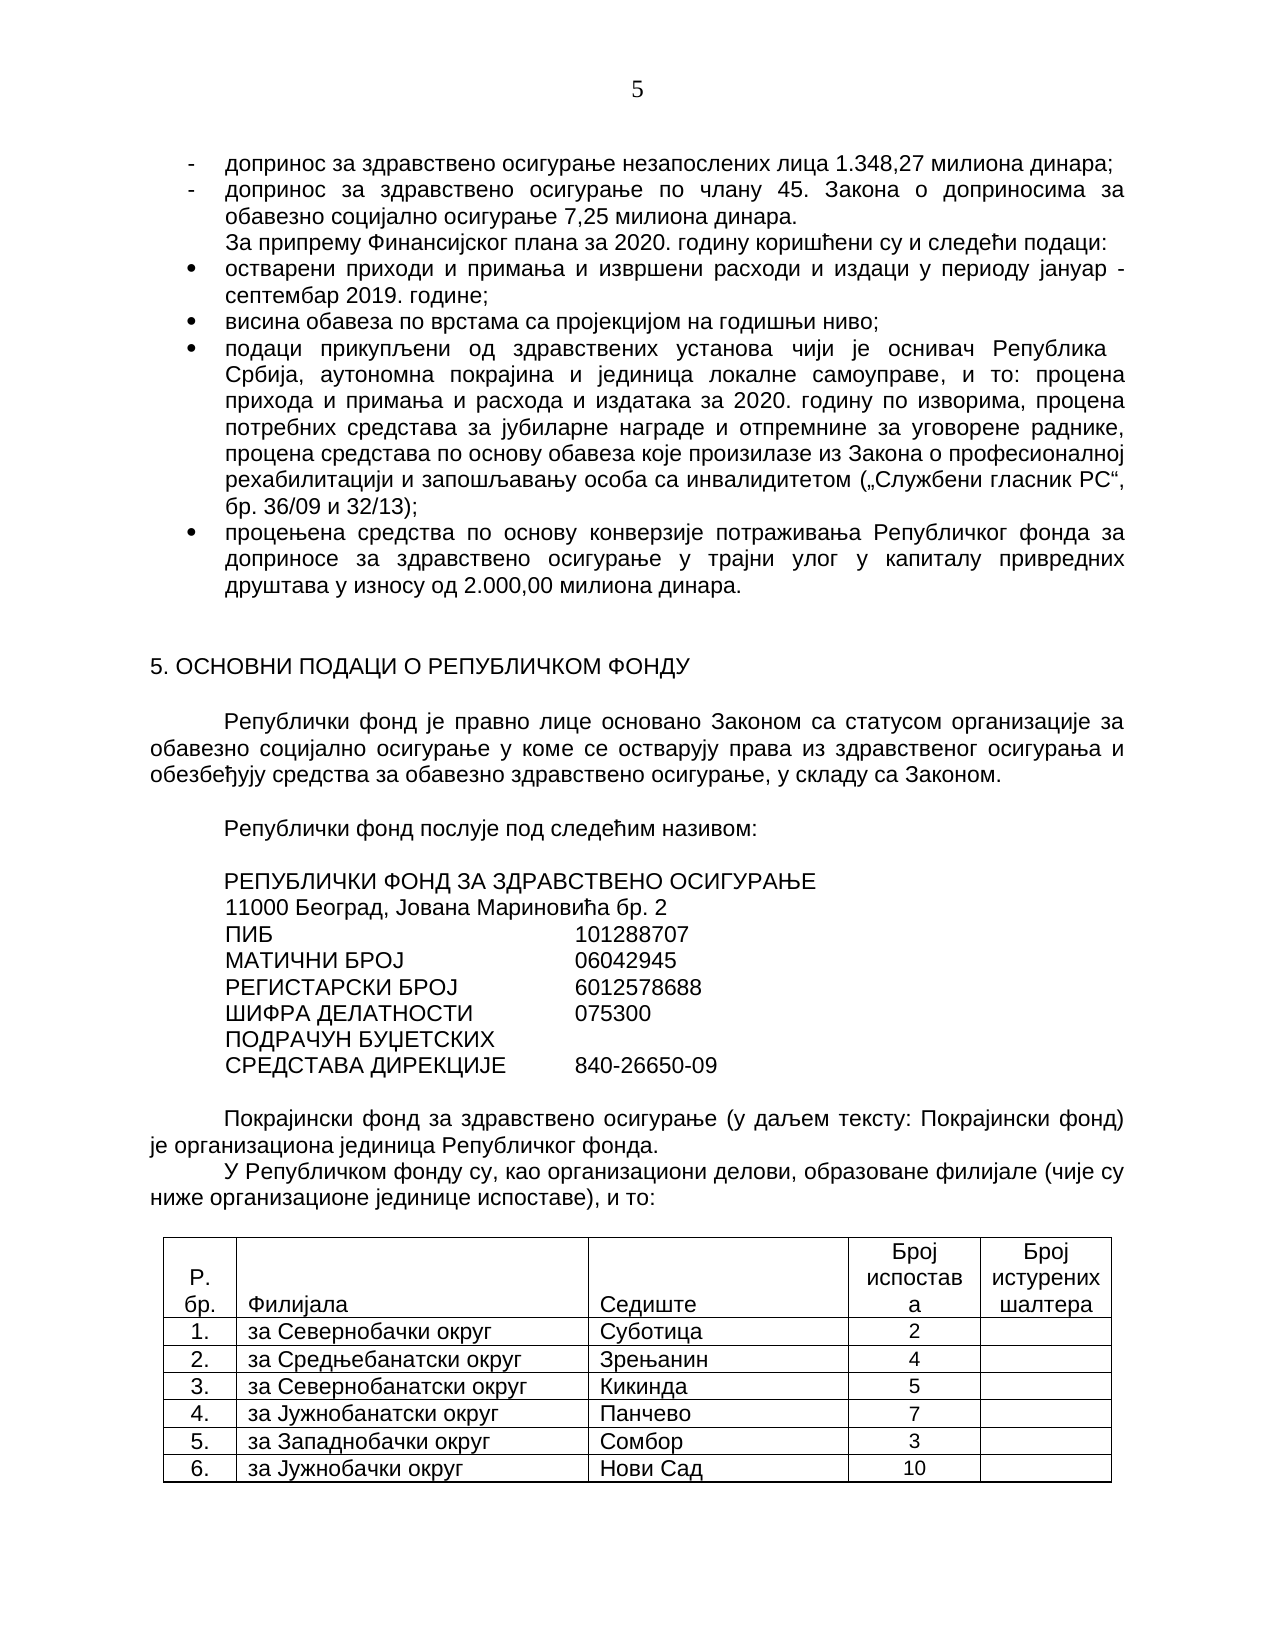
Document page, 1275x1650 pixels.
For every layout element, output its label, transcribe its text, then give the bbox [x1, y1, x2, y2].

table_cell за Средњебанатски округ [237, 1346, 588, 1372]
table_cell ШИФРА ДЕЛАТНОСТИ [214, 1000, 563, 1026]
table_cell [981, 1373, 1111, 1399]
table_cell [981, 1318, 1111, 1344]
table_cell 3. [164, 1373, 236, 1399]
list допринос за здравствено осигурање по члану 45. Закона о доприносима за обавезно социјално осигурање 7,25 милиона динара. [187, 176, 1125, 229]
table_cell 1. [164, 1318, 236, 1344]
text За припрему Финансијског плана за 2020. годину коришћени су и следећи подаци: [150, 229, 1125, 255]
table_cell 2 [849, 1318, 980, 1344]
text РЕПУБЛИЧКИ ФОНД ЗА ЗДРАВСТВЕНО ОСИГУРАЊЕ [150, 868, 1125, 894]
table_cell 6012578688 [563, 974, 814, 1000]
text 5. ОСНОВНИ ПОДАЦИ О РЕПУБЛИЧКОМ ФОНДУ [150, 653, 1125, 679]
table_cell 5. [164, 1428, 236, 1454]
table_cell за Севернобачки округ [237, 1318, 588, 1344]
table_cell 4. [164, 1400, 236, 1427]
list допринос за здравствено осигурање незапослених лица 1.348,27 милиона динара; [187, 150, 1125, 176]
table_header Седиште [589, 1238, 848, 1317]
table_cell 4 [849, 1346, 980, 1372]
table_header 101288707 [563, 921, 814, 947]
table_cell 06042945 [563, 947, 814, 973]
table_cell за Јужнобачки округ [237, 1455, 588, 1481]
table_cell 2. [164, 1346, 236, 1372]
table_header Број истурених шалтера [981, 1238, 1111, 1317]
list подаци прикупљени од здравствених установа чији је оснивач Република Србија, аутономна покрајина и јединица локалне самоуправе, и то: процена прихода и примања и расхода и издатака за 2020. годину по изворима, процена потребних средстава за јубиларне награде и отпремнине за уговорене раднике, процена средстава по основу обавеза које произилазе из Закона о професионалној рехабилитацији и запошљавању особа са инвалидитетом („Службени гласник РС“, бр. 36/09 и 32/13); [187, 334, 1125, 519]
table_cell МАТИЧНИ БРОЈ [214, 947, 563, 973]
table_cell 3 [849, 1428, 980, 1454]
table_cell 10 [849, 1455, 980, 1481]
table_cell Панчево [589, 1400, 848, 1427]
table_cell за Западнобачки округ [237, 1428, 588, 1454]
table_cell Сомбор [589, 1428, 848, 1454]
text Републички фонд је правно лице основано Законом са статусом организације за обавезно социјално осигурање у коме се остварују права из здравственог осигурања и обезбеђују средства за обавезно здравствено осигурање, у складу са Законом. [150, 708, 1125, 787]
table_header ПИБ [214, 921, 563, 947]
table_cell РЕГИСТАРСКИ БРОЈ [214, 974, 563, 1000]
text У Републичком фонду су, као организациони делови, образоване филијале (чије су ниже организационе јединице испоставе), и то: [150, 1158, 1125, 1211]
list висина обавеза по врстама са пројекцијом на годишњи ниво; [187, 308, 1125, 334]
table_cell [981, 1400, 1111, 1427]
table_cell 6. [164, 1455, 236, 1481]
table_cell 5 [849, 1373, 980, 1399]
table_header Р. бр. [164, 1238, 236, 1317]
text 11000 Београд, Јована Мариновића бр. 2 [150, 894, 1125, 921]
table_cell ПОДРАЧУН БУЏЕТСКИХ СРЕДСТАВА ДИРЕКЦИЈЕ [214, 1026, 563, 1079]
table_cell Суботица [589, 1318, 848, 1344]
table_cell 7 [849, 1400, 980, 1427]
table_cell 840-26650-09 [563, 1026, 814, 1079]
text Покрајински фонд за здравствено осигурање (у даљем тексту: Покрајински фонд) је организациона јединица Републичког фонда. [150, 1105, 1125, 1158]
text Републички фонд послује под следећим називом: [150, 815, 1125, 842]
table_cell 075300 [563, 1000, 814, 1026]
table_cell [981, 1455, 1111, 1481]
table_cell Зрењанин [589, 1346, 848, 1372]
table_header Филијала [237, 1238, 588, 1317]
table_cell Кикинда [589, 1373, 848, 1399]
table_cell [981, 1346, 1111, 1372]
table_cell за Севернобанатски округ [237, 1373, 588, 1399]
table_cell [981, 1428, 1111, 1454]
list остварени приходи и примања и извршени расходи и издаци у периоду јануар - септембар 2019. године; [187, 255, 1125, 308]
list процењена средства по основу конверзије потраживања Републичког фонда за доприносе за здравствено осигурање у трајни улог у капиталу привредних друштава у износу од 2.000,00 милиона динара. [187, 519, 1125, 598]
table_header Број испостава [849, 1238, 980, 1317]
table_cell за Јужнобанатски округ [237, 1400, 588, 1427]
table_cell Нови Сад [589, 1455, 848, 1481]
